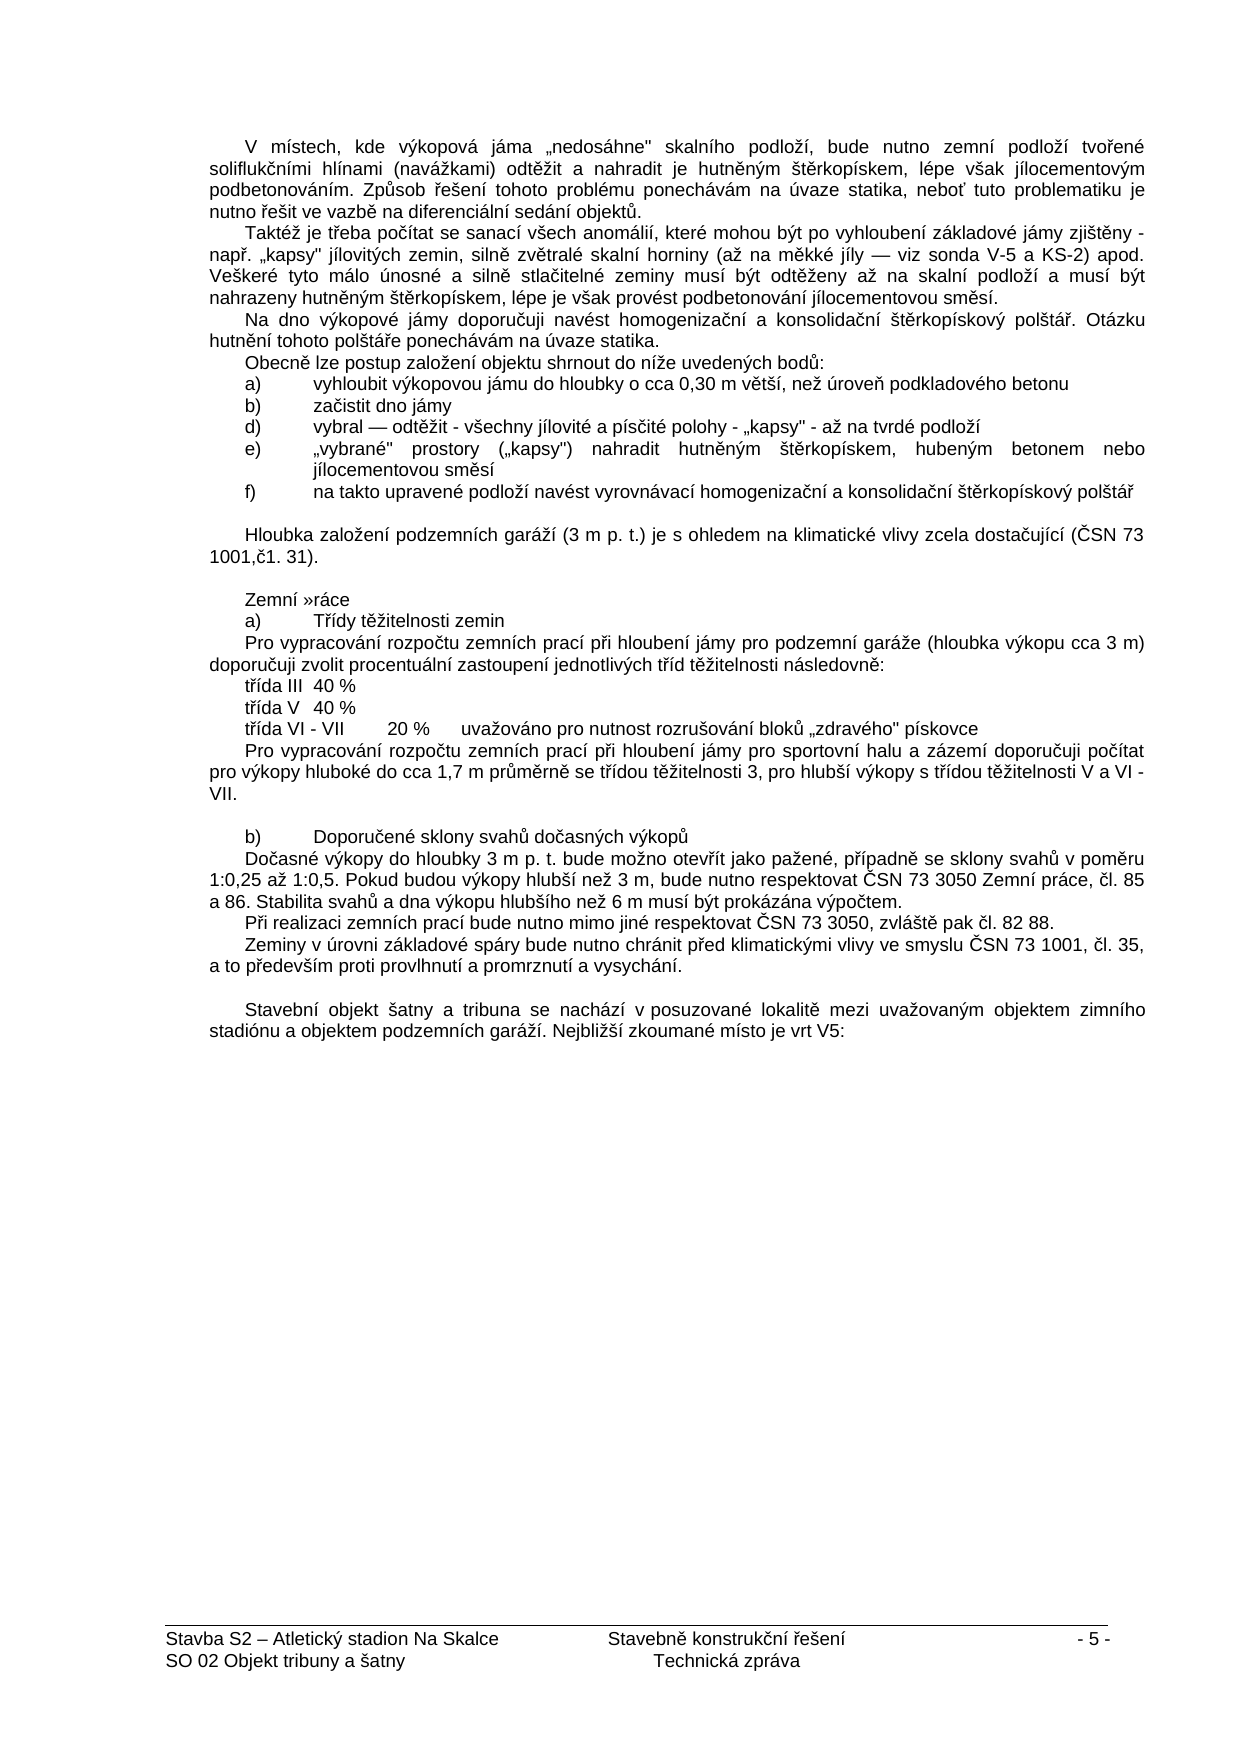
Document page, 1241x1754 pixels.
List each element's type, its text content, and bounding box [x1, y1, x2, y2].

text b) Doporučené sklony svahů dočasných výkopů [209, 826, 1146, 847]
text b) začistit dno jámy [244, 394, 1146, 416]
text třída III 40 % [209, 675, 1146, 696]
text a) vyhloubit výkopovou jámu do hloubky o cca 0,30 m větší, než úroveň podkladového betonu [244, 373, 1146, 394]
text Zeminy v úrovni základové spáry bude nutno chránit před klimatickými vlivy ve smyslu ČSN 73 1001, čl. 35, a to především proti provlhnutí a promrznutí a vysychání. [209, 934, 1146, 977]
text Při realizaci zemních prací bude nutno mimo jiné respektovat ČSN 73 3050, zvláště pak čl. 82 88. [209, 912, 1146, 934]
text V místech, kde výkopová jáma „nedosáhne" skalního podloží, bude nutno zemní podloží tvořené soliflukčními hlínami (navážkami) odtěžit a nahradit je hutněným štěrkopískem, lépe však jílocementovým podbetonováním. Způsob řešení tohoto problému ponechávám na úvaze statika, neboť tuto problematiku je nutno řešit ve vazbě na diferenciální sedání objektů. [209, 136, 1146, 222]
text f) na takto upravené podloží navést vyrovnávací homogenizační a konsolidační štěrkopískový polštář [244, 481, 1146, 502]
text Dočasné výkopy do hloubky 3 m p. t. bude možno otevřít jako pažené, případně se sklony svahů v poměru 1:0,25 až 1:0,5. Pokud budou výkopy hlubší než 3 m, bude nutno respektovat ČSN 73 3050 Zemní práce, čl. 85 a 86. Stabilita svahů a dna výkopu hlubšího než 6 m musí být prokázána výpočtem. [209, 847, 1146, 912]
text třída V 40 % [209, 696, 1146, 718]
text Hloubka založení podzemních garáží (3 m p. t.) je s ohledem na klimatické vlivy zcela dostačující (ČSN 73 1001,č1. 31). [209, 524, 1146, 567]
text Obecně lze postup založení objektu shrnout do níže uvedených bodů: [209, 351, 1146, 373]
text Taktéž je třeba počítat se sanací všech anomálií, které mohou být po vyhloubení základové jámy zjištěny - např. „kapsy" jílovitých zemin, silně zvětralé skalní horniny (až na měkké jíly — viz sonda V-5 a KS-2) apod. Veškeré tyto málo únosné a silně stlačitelné zeminy musí být odtěženy až na skalní podloží a musí být nahrazeny hutněným štěrkopískem, lépe je však provést podbetonování jílocementovou směsí. [209, 222, 1146, 308]
text Stavební objekt šatny a tribuna se nachází v posuzované lokalitě mezi uvažovaným objektem zimního stadiónu a objektem podzemních garáží. Nejbližší zkoumané místo je vrt V5: [209, 998, 1146, 1041]
text e) „vybrané" prostory („kapsy") nahradit hutněným štěrkopískem, hubeným betonem nebo jílocementovou směsí [244, 438, 1146, 481]
text a) Třídy těžitelnosti zemin [209, 610, 1146, 632]
text Pro vypracování rozpočtu zemních prací při hloubení jámy pro sportovní halu a zázemí doporučuji počítat pro výkopy hluboké do cca 1,7 m průměrně se třídou těžitelnosti 3, pro hlubší výkopy s třídou těžitelnosti V a VI - VII. [209, 739, 1146, 804]
text třída VI - VII 20 % uvažováno pro nutnost rozrušování bloků „zdravého" pískovce [209, 718, 1146, 739]
text Na dno výkopové jámy doporučuji navést homogenizační a konsolidační štěrkopískový polštář. Otázku hutnění tohoto polštáře ponechávám na úvaze statika. [209, 308, 1146, 351]
text d) vybral — odtěžit - všechny jílovité a písčité polohy - „kapsy" - až na tvrdé podloží [244, 416, 1146, 438]
text Zemní »ráce [209, 589, 1146, 610]
text Pro vypracování rozpočtu zemních prací při hloubení jámy pro podzemní garáže (hloubka výkopu cca 3 m) doporučuji zvolit procentuální zastoupení jednotlivých tříd těžitelnosti následovně: [209, 632, 1146, 675]
